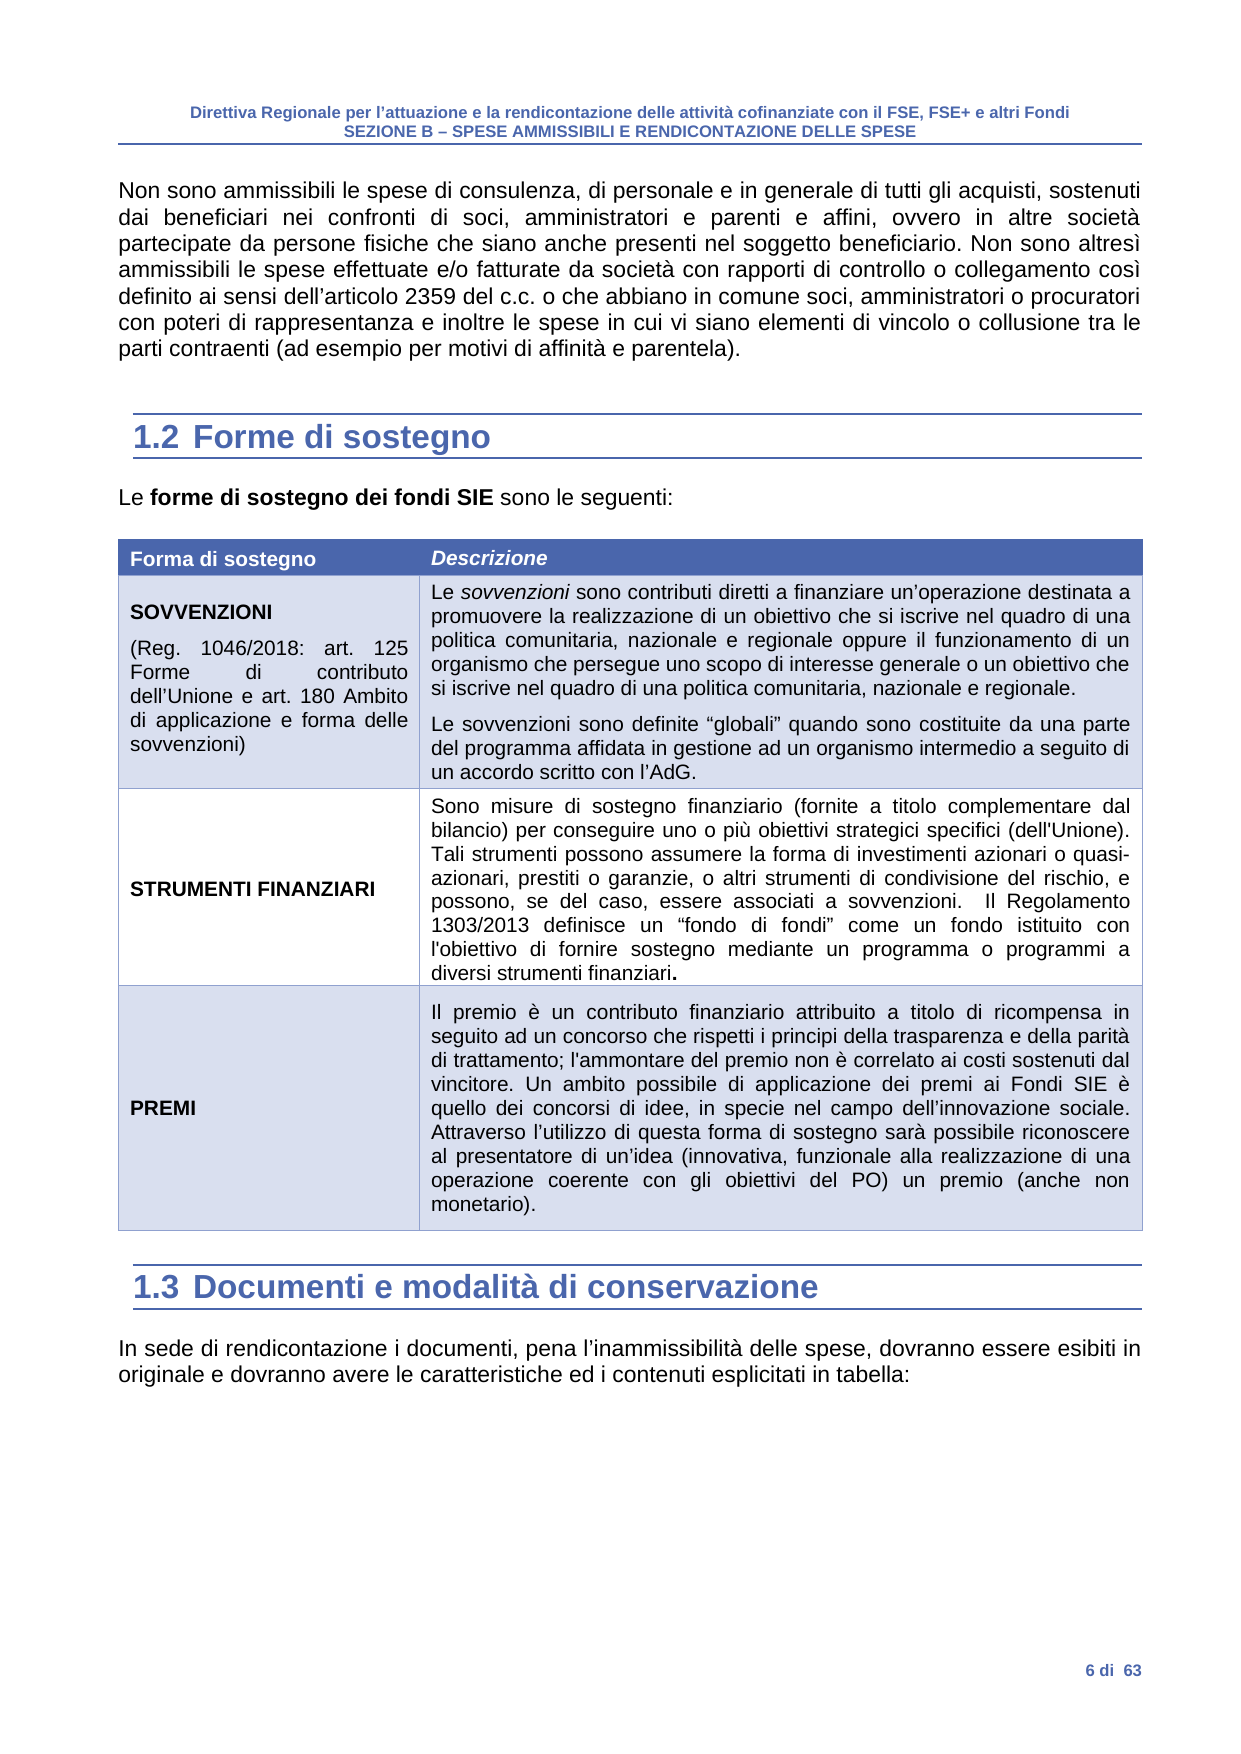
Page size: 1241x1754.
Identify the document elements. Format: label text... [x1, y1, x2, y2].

subtitle Documenti e modalità di conservazione [133, 1266, 1142, 1308]
table_cell SOVVENZIONI (Reg. 1046/2018: art. 125 Forme di contributo dell’Unione e art. 180 Ambito di applicazione e forma delle sovvenzioni) [119, 576, 419, 788]
text Non sono ammissibili le spese di consulenza, di personale e in generale di tutti gli acquisti, sostenuti dai beneficiari nei confronti di soci, amministratori e parenti e affini, ovvero in altre società partecipate da persone fisiche che siano anche presenti nel soggetto beneficiario. Non sono altresì ammissibili le spese effettuate e/o fatturate da società con rapporti di controllo o collegamento così definito ai sensi dell’articolo 2359 del c.c. o che abbiano in comune soci, amministratori o procuratori con poteri di rappresentanza e inoltre le spese in cui vi siano elementi di vincolo o collusione tra le parti contraenti (ad esempio per motivi di affinità e parentela). [118, 177, 1142, 362]
table_cell Il premio è un contributo finanziario attribuito a titolo di ricompensa in seguito ad un concorso che rispetti i principi della trasparenza e della parità di trattamento; l'ammontare del premio non è correlato ai costi sostenuti dal vincitore. Un ambito possibile di applicazione dei premi ai Fondi SIE è quello dei concorsi di idee, in specie nel campo dell’innovazione sociale. Attraverso l’utilizzo di questa forma di sostegno sarà possibile riconoscere al presentatore di un’idea (innovativa, funzionale alla realizzazione di una operazione coerente con gli obiettivi del PO) un premio (anche non monetario). [420, 986, 1142, 1230]
table_header Descrizione [420, 540, 1142, 575]
subtitle Forme di sostegno [133, 415, 1142, 457]
text In sede di rendicontazione i documenti, pena l’inammissibilità delle spese, dovranno essere esibiti in originale e dovranno avere le caratteristiche ed i contenuti esplicitati in tabella: [118, 1334, 1142, 1387]
table_cell Sono misure di sostegno finanziario (fornite a titolo complementare dal bilancio) per conseguire uno o più obiettivi strategici specifici (dell'Unione). Tali strumenti possono assumere la forma di investimenti azionari o quasi-azionari, prestiti o garanzie, o altri strumenti di condivisione del rischio, e possono, se del caso, essere associati a sovvenzioni. Il Regolamento 1303/2013 definisce un “fondo di fondi” come un fondo istituito con l'obiettivo di fornire sostegno mediante un programma o programmi a diversi strumenti finanziari. [420, 789, 1142, 985]
text Le forme di sostegno dei fondi SIE sono le seguenti: [118, 484, 1142, 510]
table_cell Le sovvenzioni sono contributi diretti a finanziare un’operazione destinata a promuovere la realizzazione di un obiettivo che si iscrive nel quadro di una politica comunitaria, nazionale e regionale oppure il funzionamento di un organismo che persegue uno scopo di interesse generale o un obiettivo che si iscrive nel quadro di una politica comunitaria, nazionale e regionale. Le sovvenzioni sono definite “globali” quando sono costituite da una parte del programma affidata in gestione ad un organismo intermedio a seguito di un accordo scritto con l’AdG. [420, 576, 1142, 788]
table_cell PREMI [119, 986, 419, 1230]
table_header Forma di sostegno [119, 540, 419, 575]
table_cell STRUMENTI FINANZIARI [119, 789, 419, 985]
